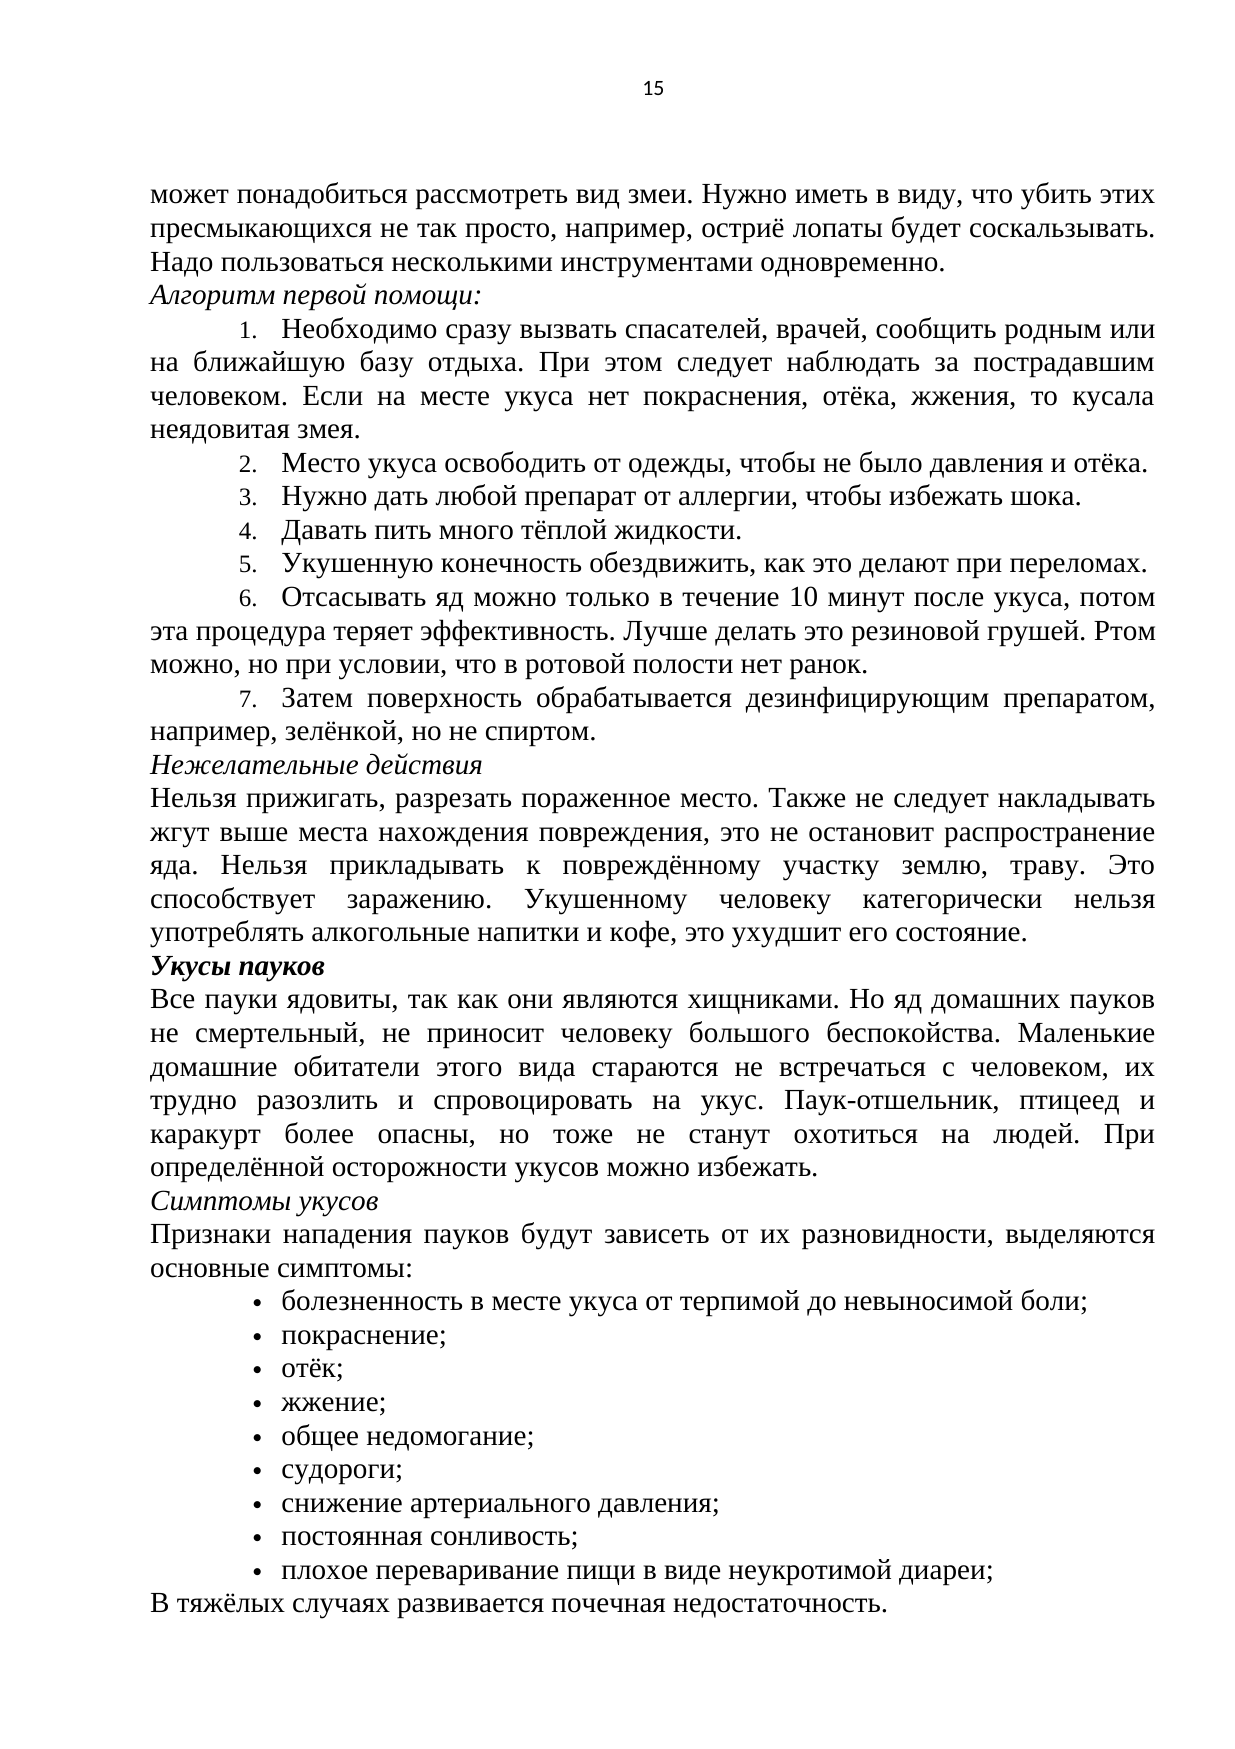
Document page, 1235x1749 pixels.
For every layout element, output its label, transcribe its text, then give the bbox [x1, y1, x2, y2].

list Отсасывать яд можно только в течение 10 минут после укуса, потом эта процедура теряет эффективность. Лучше делать это резиновой грушей. Ртом можно, но при условии, что в ротовой полости нет ранок. [150, 579, 1156, 680]
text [150, 177, 1156, 277]
list Укушенную конечность обездвижить, как это делают при переломах. [150, 546, 1156, 579]
text Нельзя прижигать, разрезать пораженное место. Также не следует накладывать жгут выше места нахождения повреждения, это не остановит распространение яда. Нельзя прикладывать к повреждённому участку землю, траву. Это способствует заражению. Укушенному человеку категорически нельзя употреблять алкогольные напитки и кофе, это ухудшит его состояние. [150, 780, 1156, 948]
list Затем поверхность обрабатывается дезинфицирующим препаратом, например, зелёнкой, но не спиртом. [150, 680, 1156, 747]
list снижение артериального давления; [150, 1485, 1156, 1518]
list отёк; [150, 1351, 1156, 1384]
list постоянная сонливость; [150, 1518, 1156, 1552]
list жжение; [150, 1384, 1156, 1418]
list плохое переваривание пищи в виде неукротимой диареи; [150, 1552, 1156, 1585]
list Давать пить много тёплой жидкости. [150, 512, 1156, 546]
text Все пауки ядовиты, так как они являются хищниками. Но яд домашних пауков не смертельный, не приносит человеку большого беспокойства. Маленькие домашние обитатели этого вида стараются не встречаться с человеком, их трудно разозлить и спровоцировать на укус. Паук-отшельник, птицеед и каракурт более опасны, но тоже не станут охотиться на людей. При определённой осторожности укусов можно избежать. [150, 982, 1156, 1183]
list Необходимо сразу вызвать спасателей, врачей, сообщить родным или на ближайшую базу отдыха. При этом следует наблюдать за пострадавшим человеком. Если на месте укуса нет покраснения, отёка, жжения, то кусала неядовитая змея. [150, 311, 1156, 445]
list болезненность в месте укуса от терпимой до невыносимой боли; [150, 1283, 1156, 1317]
subtitle Нежелательные действия [150, 747, 1156, 780]
list Место укуса освободить от одежды, чтобы не было давления и отёка. [150, 445, 1156, 478]
list судороги; [150, 1451, 1156, 1485]
subtitle Укусы пауков [150, 948, 1156, 982]
list Нужно дать любой препарат от аллергии, чтобы избежать шока. [150, 478, 1156, 512]
text Алгоритм первой помощи: [150, 277, 1156, 311]
list общее недомогание; [150, 1418, 1156, 1451]
text Признаки нападения пауков будут зависеть от их разновидности, выделяются основные симптомы: [150, 1216, 1156, 1283]
subtitle Симптомы укусов [150, 1183, 1156, 1216]
text В тяжёлых случаях развивается почечная недостаточность. [150, 1585, 1156, 1619]
list покраснение; [150, 1317, 1156, 1351]
